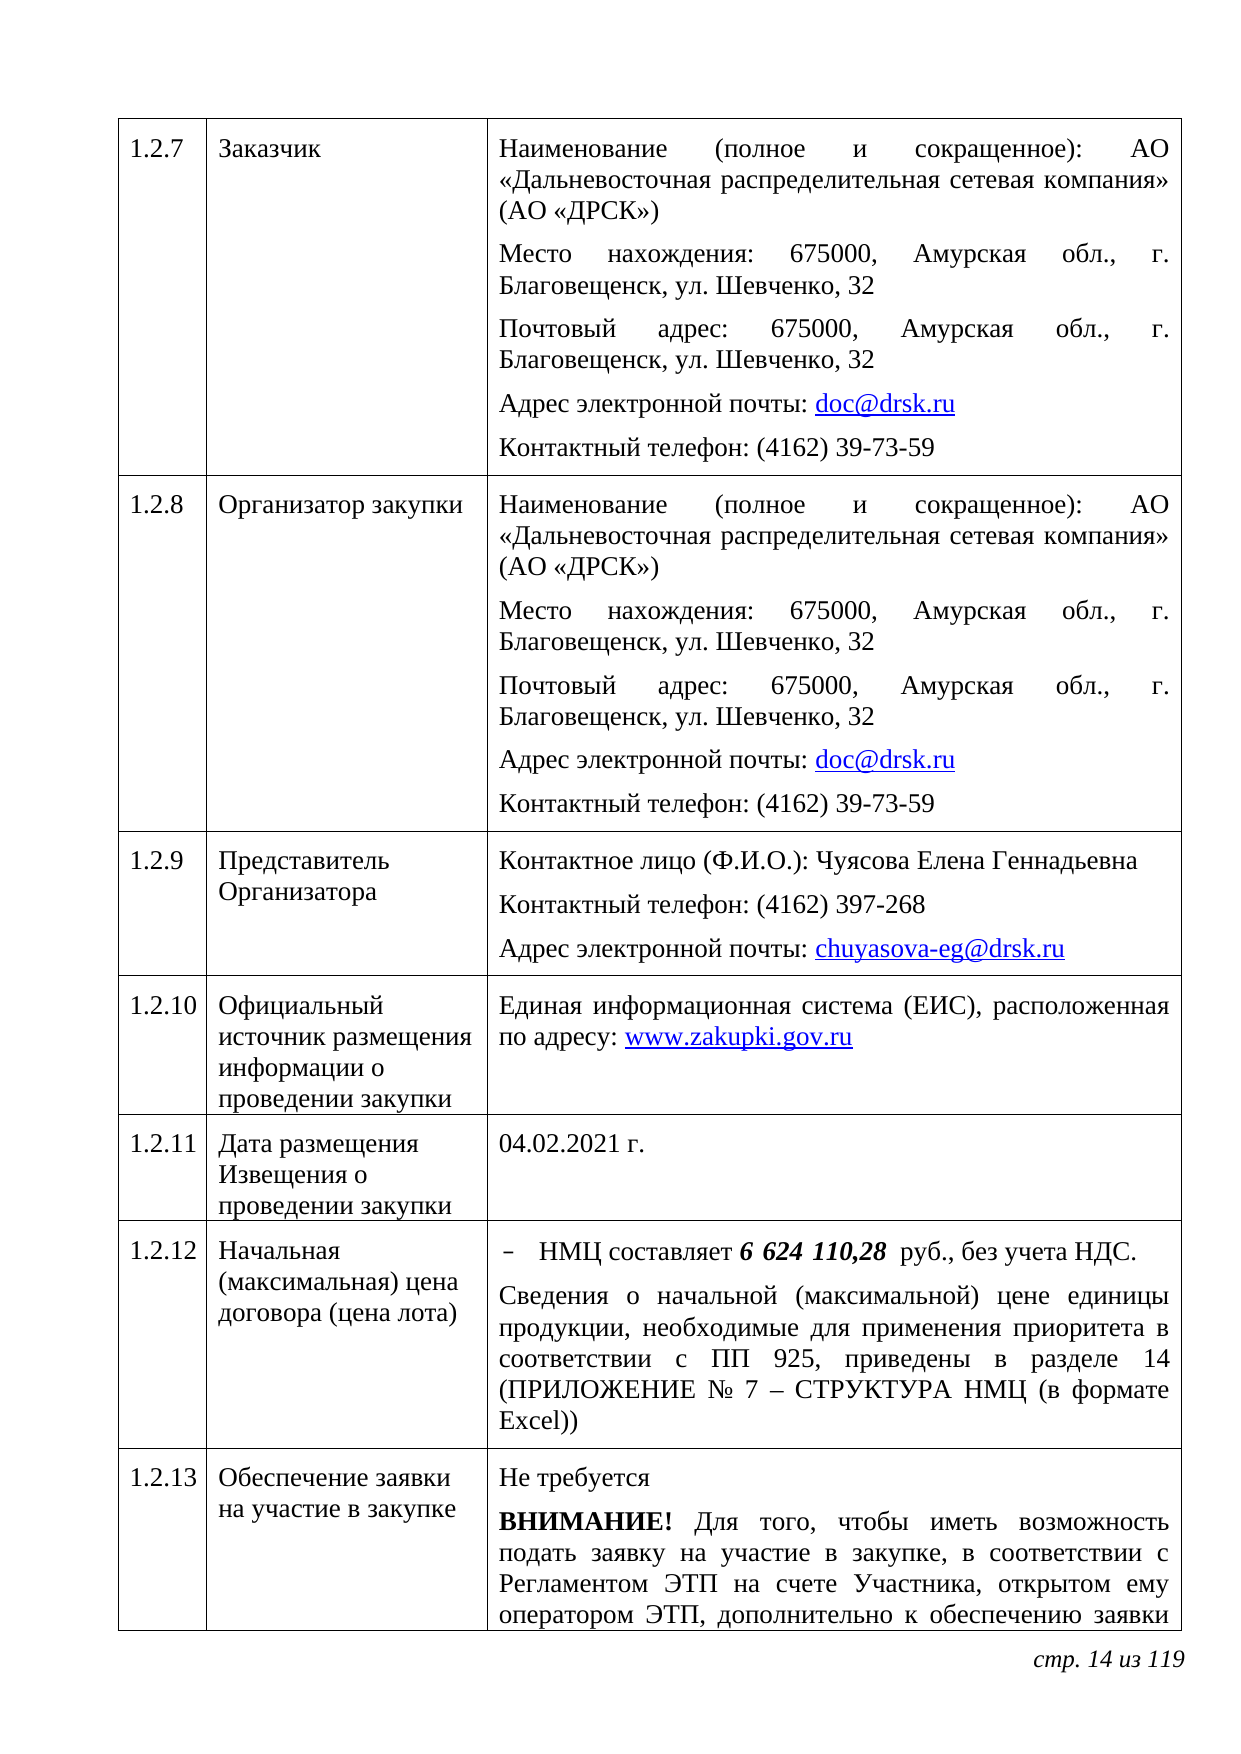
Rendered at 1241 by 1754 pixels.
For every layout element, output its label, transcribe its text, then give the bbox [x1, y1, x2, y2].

table_cell Наименование (полное и сокращенное): АО «Дальневосточная распределительная сетевая компания» (АО «ДРСК») Место нахождения: 675000, Амурская обл., г. Благовещенск, ул. Шевченко, 32 Почтовый адрес: 675000, Амурская обл., г. Благовещенск, ул. Шевченко, 32 Адрес электронной почты: doc@drsk.ru Контактный телефон: (4162) 39-73-59 [488, 476, 1181, 831]
table_cell НМЦ составляет 6 624 110,28 руб., без учета НДС. Сведения о начальной (максимальной) цене единицы продукции, необходимые для применения приоритета в соответствии с ПП 925, приведены в разделе 14 (ПРИЛОЖЕНИЕ № 7 – СТРУКТУРА НМЦ (в формате Excel)) [488, 1221, 1181, 1448]
table_cell Единая информационная система (ЕИС), расположенная по адресу: www.zakupki.gov.ru [488, 976, 1181, 1113]
table_cell Организатор закупки [207, 476, 487, 831]
table_cell [119, 1449, 206, 1629]
table_cell 04.02.2021 г. [488, 1115, 1181, 1220]
table_cell [119, 119, 206, 474]
table_cell Наименование (полное и сокращенное): АО «Дальневосточная распределительная сетевая компания» (АО «ДРСК») Место нахождения: 675000, Амурская обл., г. Благовещенск, ул. Шевченко, 32 Почтовый адрес: 675000, Амурская обл., г. Благовещенск, ул. Шевченко, 32 Адрес электронной почты: doc@drsk.ru Контактный телефон: (4162) 39-73-59 [488, 119, 1181, 474]
table_cell [119, 1221, 206, 1448]
table_cell [119, 832, 206, 975]
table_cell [207, 1449, 487, 1629]
table_cell Официальный источник размещения информации о проведении закупки [207, 976, 487, 1113]
table_cell Контактное лицо (Ф.И.О.): Чуясова Елена Геннадьевна Контактный телефон: (4162) 397-268 Адрес электронной почты: chuyasova-eg@drsk.ru [488, 832, 1181, 975]
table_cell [488, 1449, 1181, 1629]
table_cell [119, 976, 206, 1113]
table_cell Представитель Организатора [207, 832, 487, 975]
table_cell Заказчик [207, 119, 487, 474]
table_cell [119, 1115, 206, 1220]
table_cell Начальная (максимальная) цена договора (цена лота) [207, 1221, 487, 1448]
table_cell Дата размещения Извещения о проведении закупки [207, 1115, 487, 1220]
table_cell [119, 476, 206, 831]
